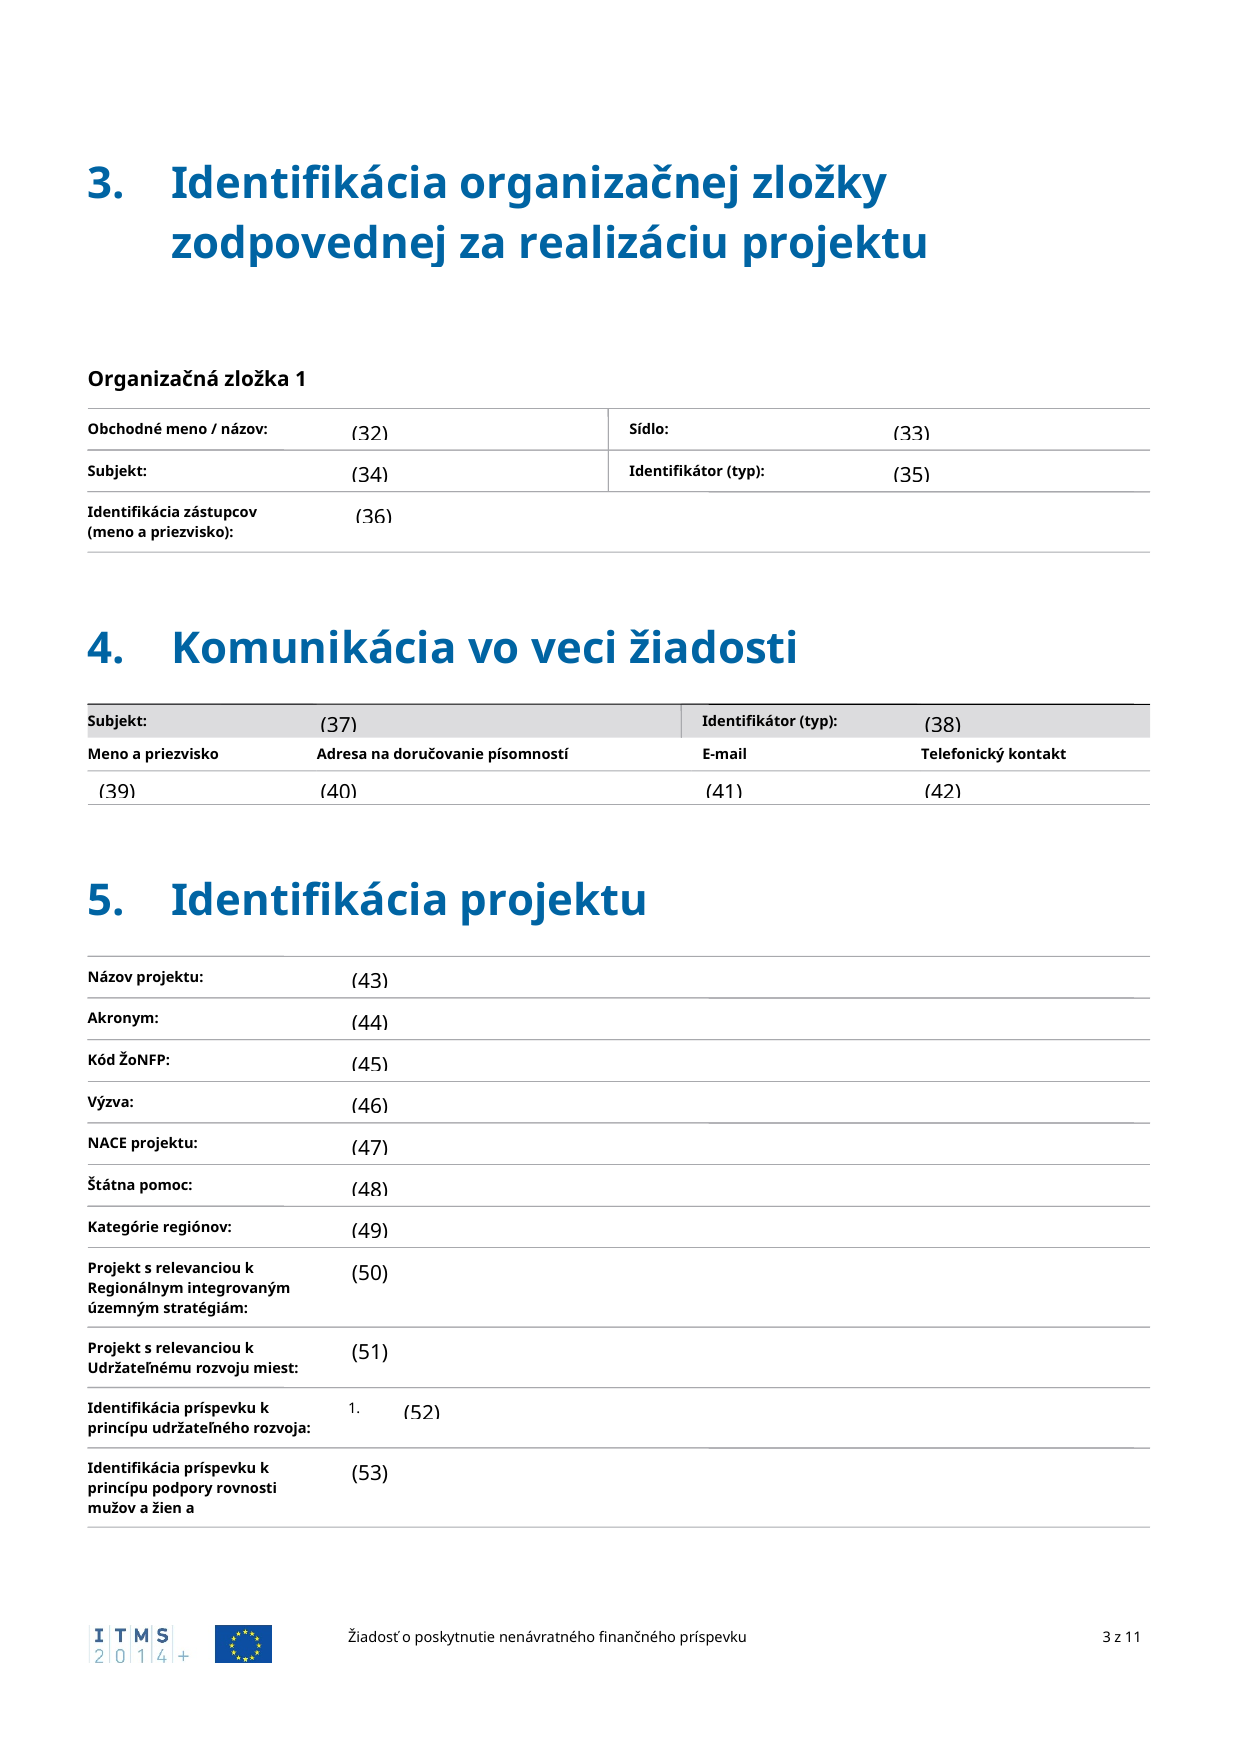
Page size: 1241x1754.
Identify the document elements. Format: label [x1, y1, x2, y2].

picture [87, 1625, 272, 1662]
